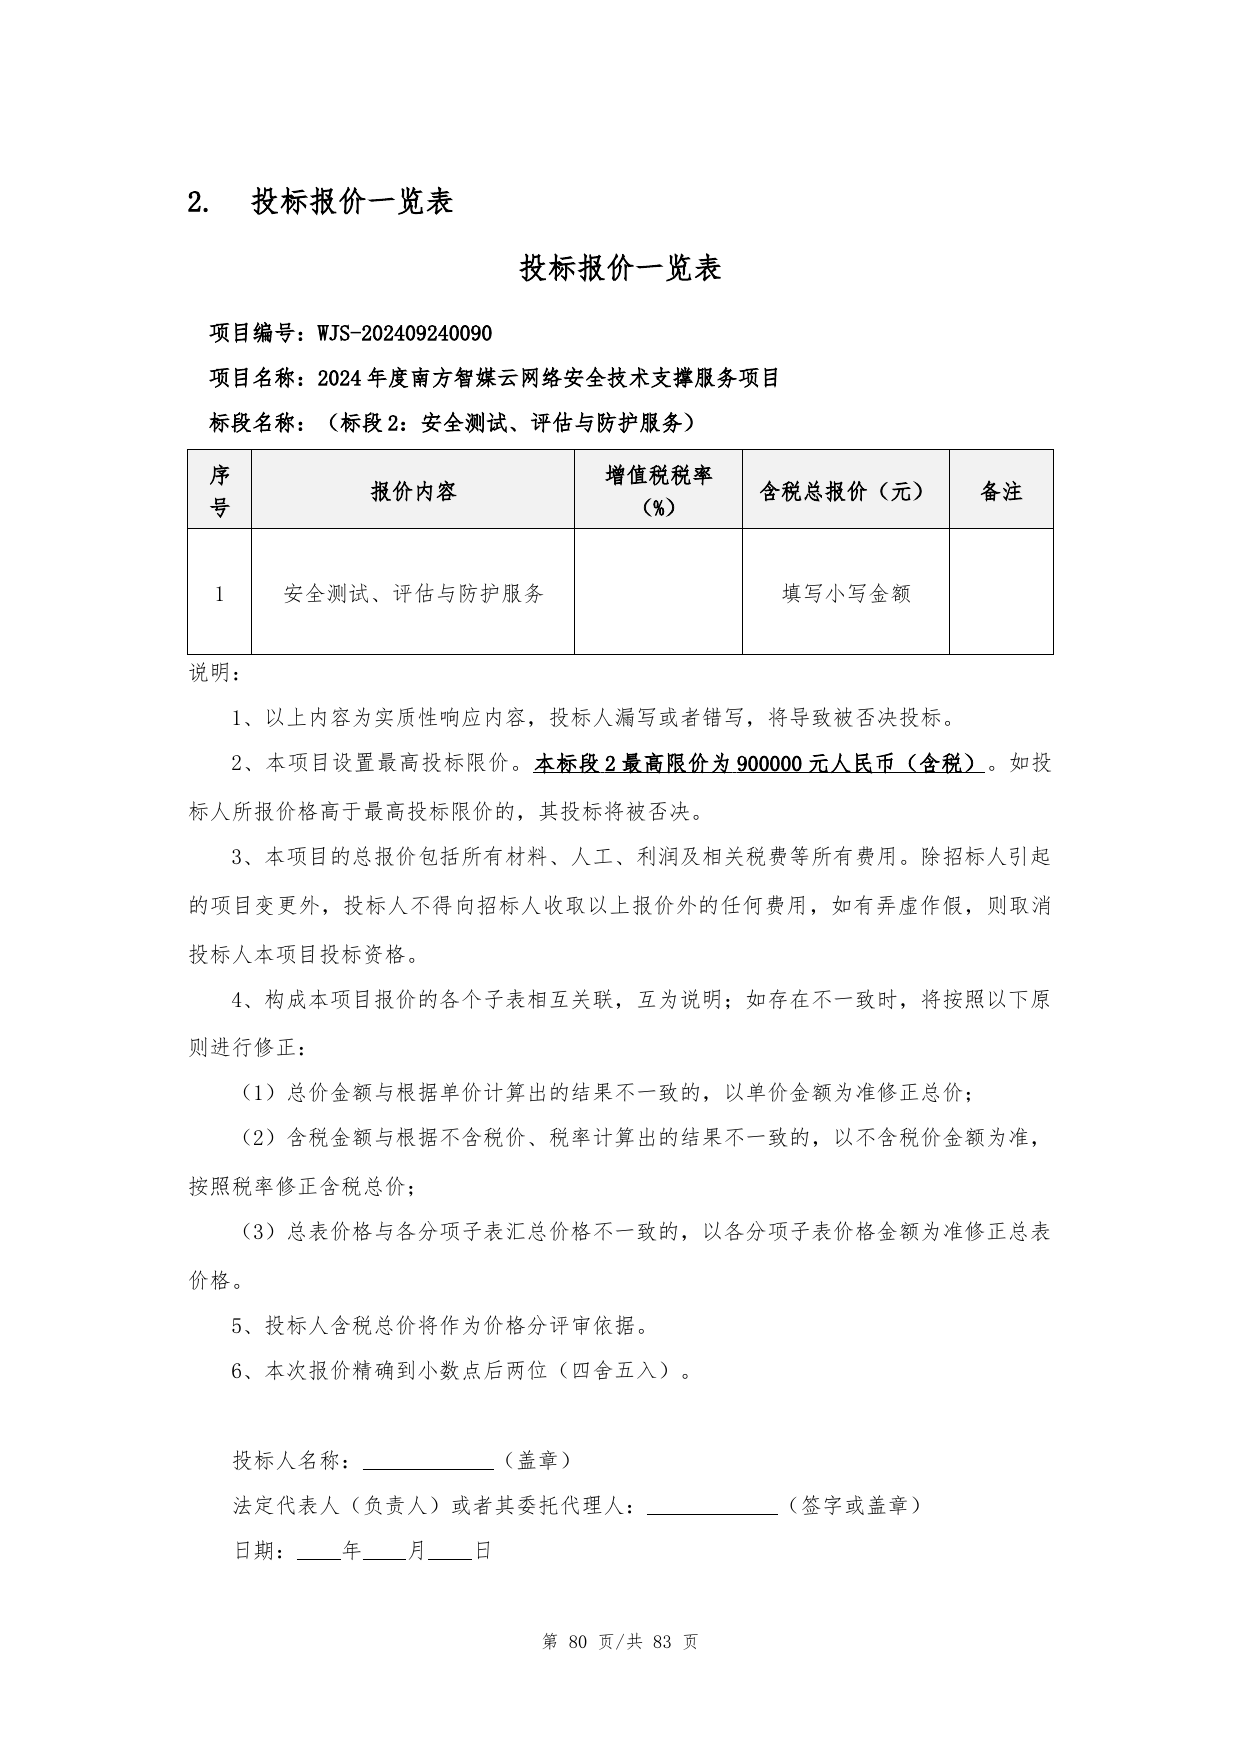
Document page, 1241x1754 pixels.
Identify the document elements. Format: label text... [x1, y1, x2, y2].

table_header 序号 [188, 450, 251, 528]
table_cell 安全测试、评估与防护服务 [252, 529, 574, 654]
text 2、本项目设置最高投标限价。本标段2最高限价为900000元人民币（含税）。如投标人所报价格高于最高投标限价的，其投标将被否决。 [187, 745, 1053, 826]
text 投标人名称： （盖章） [187, 1442, 1053, 1475]
table_cell [575, 529, 742, 654]
table_header 增值税税率（%） [575, 450, 742, 528]
table_header 报价内容 [252, 450, 574, 528]
text 4、构成本项目报价的各个子表相互关联，互为说明；如存在不一致时，将按照以下原则进行修正： [187, 981, 1053, 1062]
text 法定代表人（负责人）或者其委托代理人： （签字或盖章） [187, 1487, 1053, 1520]
text 6、本次报价精确到小数点后两位（四舍五入）。 [187, 1352, 1053, 1385]
text 项目编号：WJS-202409240090 [187, 314, 1053, 347]
text 标段名称：（标段2：安全测试、评估与防护服务） [187, 404, 1053, 437]
table_cell [950, 529, 1053, 654]
text （2）含税金额与根据不含税价、税率计算出的结果不一致的，以不含税价金额为准，按照税率修正含税总价； [187, 1120, 1053, 1201]
text （3）总表价格与各分项子表汇总价格不一致的，以各分项子表价格金额为准修正总表价格。 [187, 1214, 1053, 1295]
table_cell 1 [188, 529, 251, 654]
text 投标报价一览表 [187, 233, 1053, 298]
table_cell 填写小写金额 [743, 529, 949, 654]
text （1）总价金额与根据单价计算出的结果不一致的，以单价金额为准修正总价； [187, 1075, 1053, 1107]
text 日期： 年 月 日 [187, 1532, 1053, 1565]
text 说明： [187, 655, 1053, 687]
table_header 含税总报价（元） [743, 450, 949, 528]
title 2. 投标报价一览表 [187, 174, 1053, 220]
text 项目名称：2024年度南方智媒云网络安全技术支撑服务项目 [187, 359, 1053, 392]
text 3、本项目的总报价包括所有材料、人工、利润及相关税费等所有费用。除招标人引起的项目变更外，投标人不得向招标人收取以上报价外的任何费用，如有弄虚作假，则取消投标人本项目投标资格。 [187, 839, 1053, 969]
text 5、投标人含税总价将作为价格分评审依据。 [187, 1307, 1053, 1340]
text 1、以上内容为实质性响应内容，投标人漏写或者错写，将导致被否决投标。 [187, 700, 1053, 732]
table_header 备注 [950, 450, 1053, 528]
